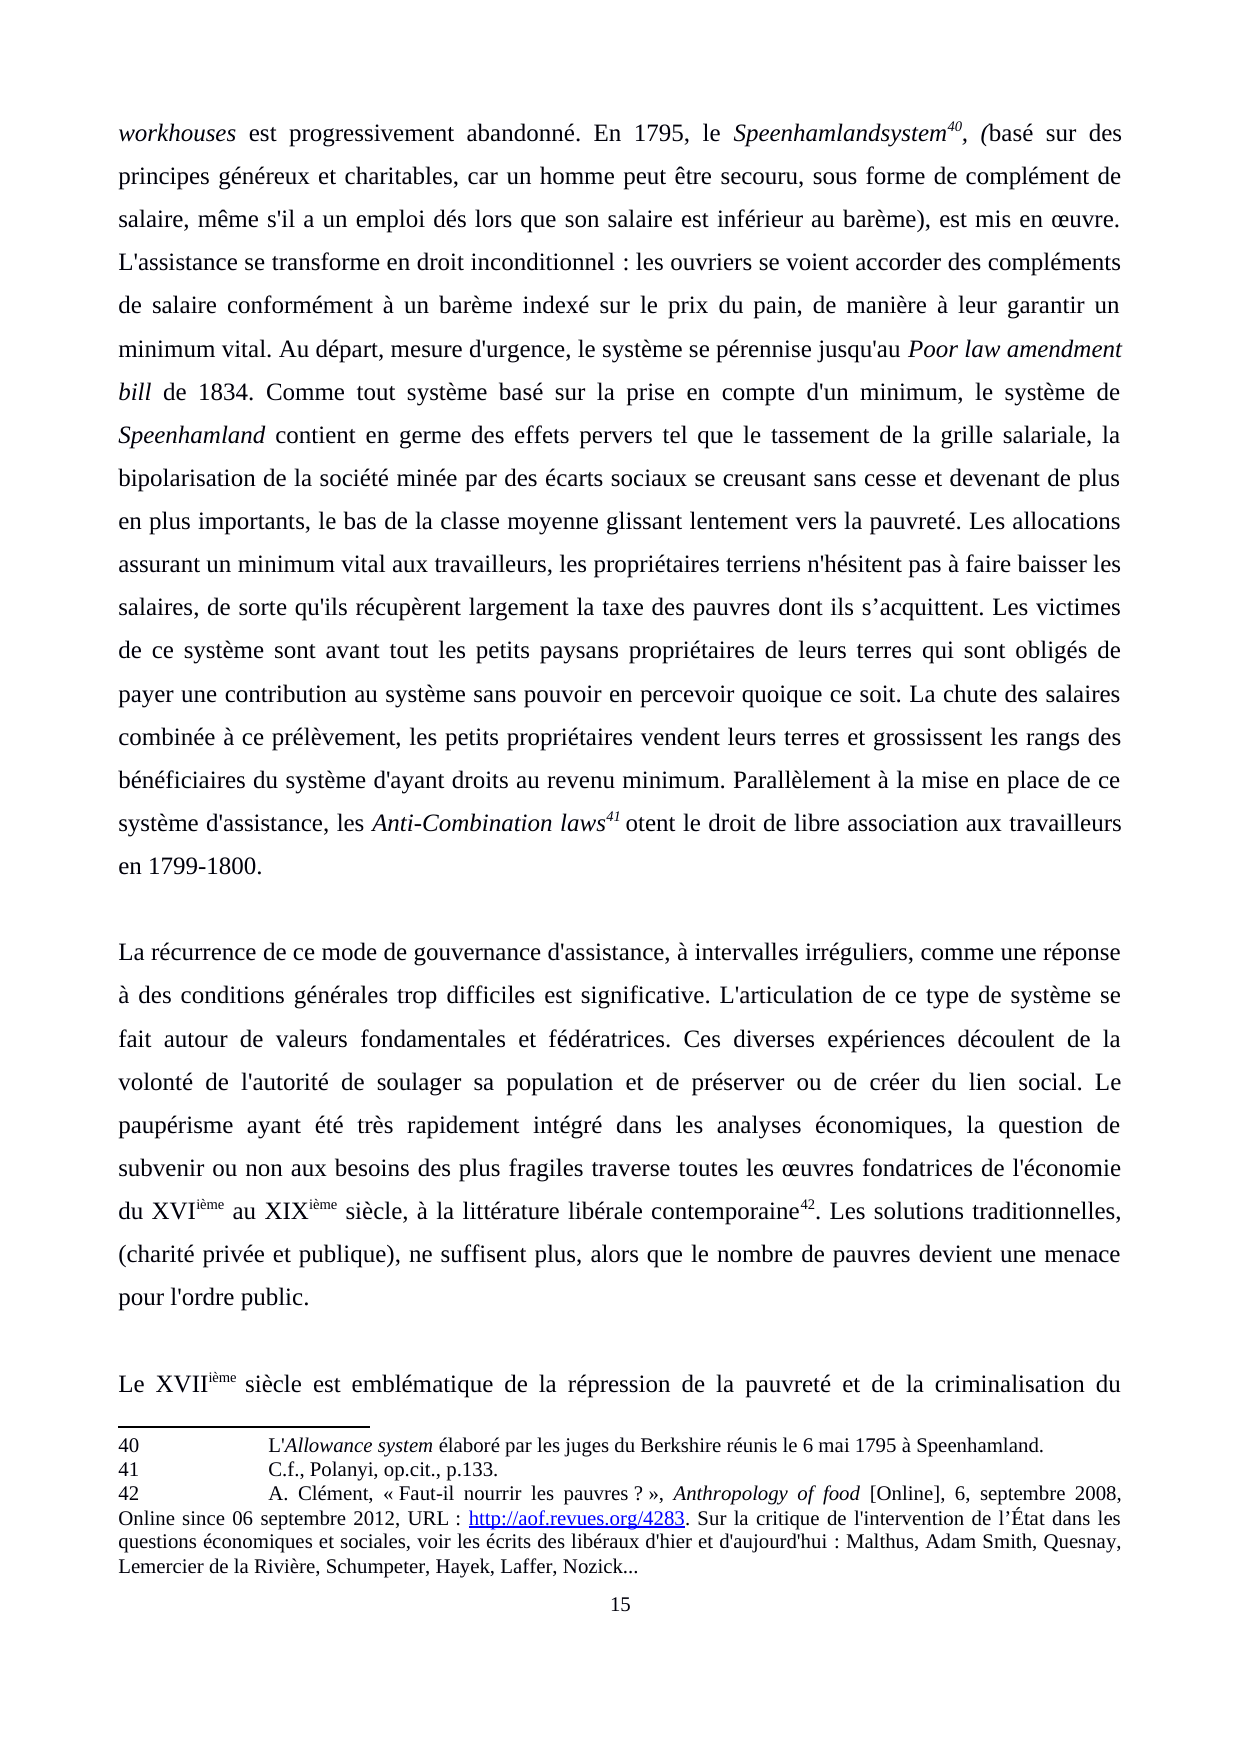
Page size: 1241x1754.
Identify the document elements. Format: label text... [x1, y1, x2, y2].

text La récurrence de ce mode de gouvernance d'assistance, à intervalles irréguliers, comme une réponse à des conditions générales trop difficiles est significative. L'articulation de ce type de système se fait autour de valeurs fondamentales et fédératrices. Ces diverses expériences découlent de la volonté de l'autorité de soulager sa population et de préserver ou de créer du lien social. Le paupérisme ayant été très rapidement intégré dans les analyses économiques, la question de subvenir ou non aux besoins des plus fragiles traverse toutes les œuvres fondatrices de l'économie du XVIième au XIXième siècle, à la littérature libérale contemporaine. Les solutions traditionnelles, (charité privée et publique), ne suffisent plus, alors que le nombre de pauvres devient une menace pour l'ordre public. [118, 937, 1122, 1311]
text Le décret girondin du 19 mars 1793, affirme le droit au travail et le droit à l'assistance pour tout homme hors d'état de travailler. Même situation en Angleterre où le Gilbert's act de 1782 préconise l'instauration de poorhouses pour les enfants, les infirmes et les vieillards : l'enfermement dans les workhouses est progressivement abandonné. En 1795, le Speenhamlandsystem, (basé sur des principes généreux et charitables, car un homme peut être secouru, sous forme de complément de salaire, même s'il a un emploi dés lors que son salaire est inférieur au barème), est mis en œuvre. L'assistance se transforme en droit inconditionnel : les ouvriers se voient accorder des compléments de salaire conformément à un barème indexé sur le prix du pain, de manière à leur garantir un minimum vital. Au départ, mesure d'urgence, le système se pérennise jusqu'au Poor law amendment bill de 1834. Comme tout système basé sur la prise en compte d'un minimum, le système de Speenhamland contient en germe des effets pervers tel que le tassement de la grille salariale, la bipolarisation de la société minée par des écarts sociaux se creusant sans cesse et devenant de plus en plus importants, le bas de la classe moyenne glissant lentement vers la pauvreté. Les allocations assurant un minimum vital aux travailleurs, les propriétaires terriens n'hésitent pas à faire baisser les salaires, de sorte qu'ils récupèrent largement la taxe des pauvres dont ils s’acquittent. Les victimes de ce système sont avant tout les petits paysans propriétaires de leurs terres qui sont obligés de payer une contribution au système sans pouvoir en percevoir quoique ce soit. La chute des salaires combinée à ce prélèvement, les petits propriétaires vendent leurs terres et grossissent les rangs des bénéficiaires du système d'ayant droits au revenu minimum. Parallèlement à la mise en place de ce système d'assistance, les Anti-Combination laws otent le droit de libre association aux travailleurs en 1799-1800. [118, 118, 1122, 880]
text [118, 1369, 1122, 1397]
